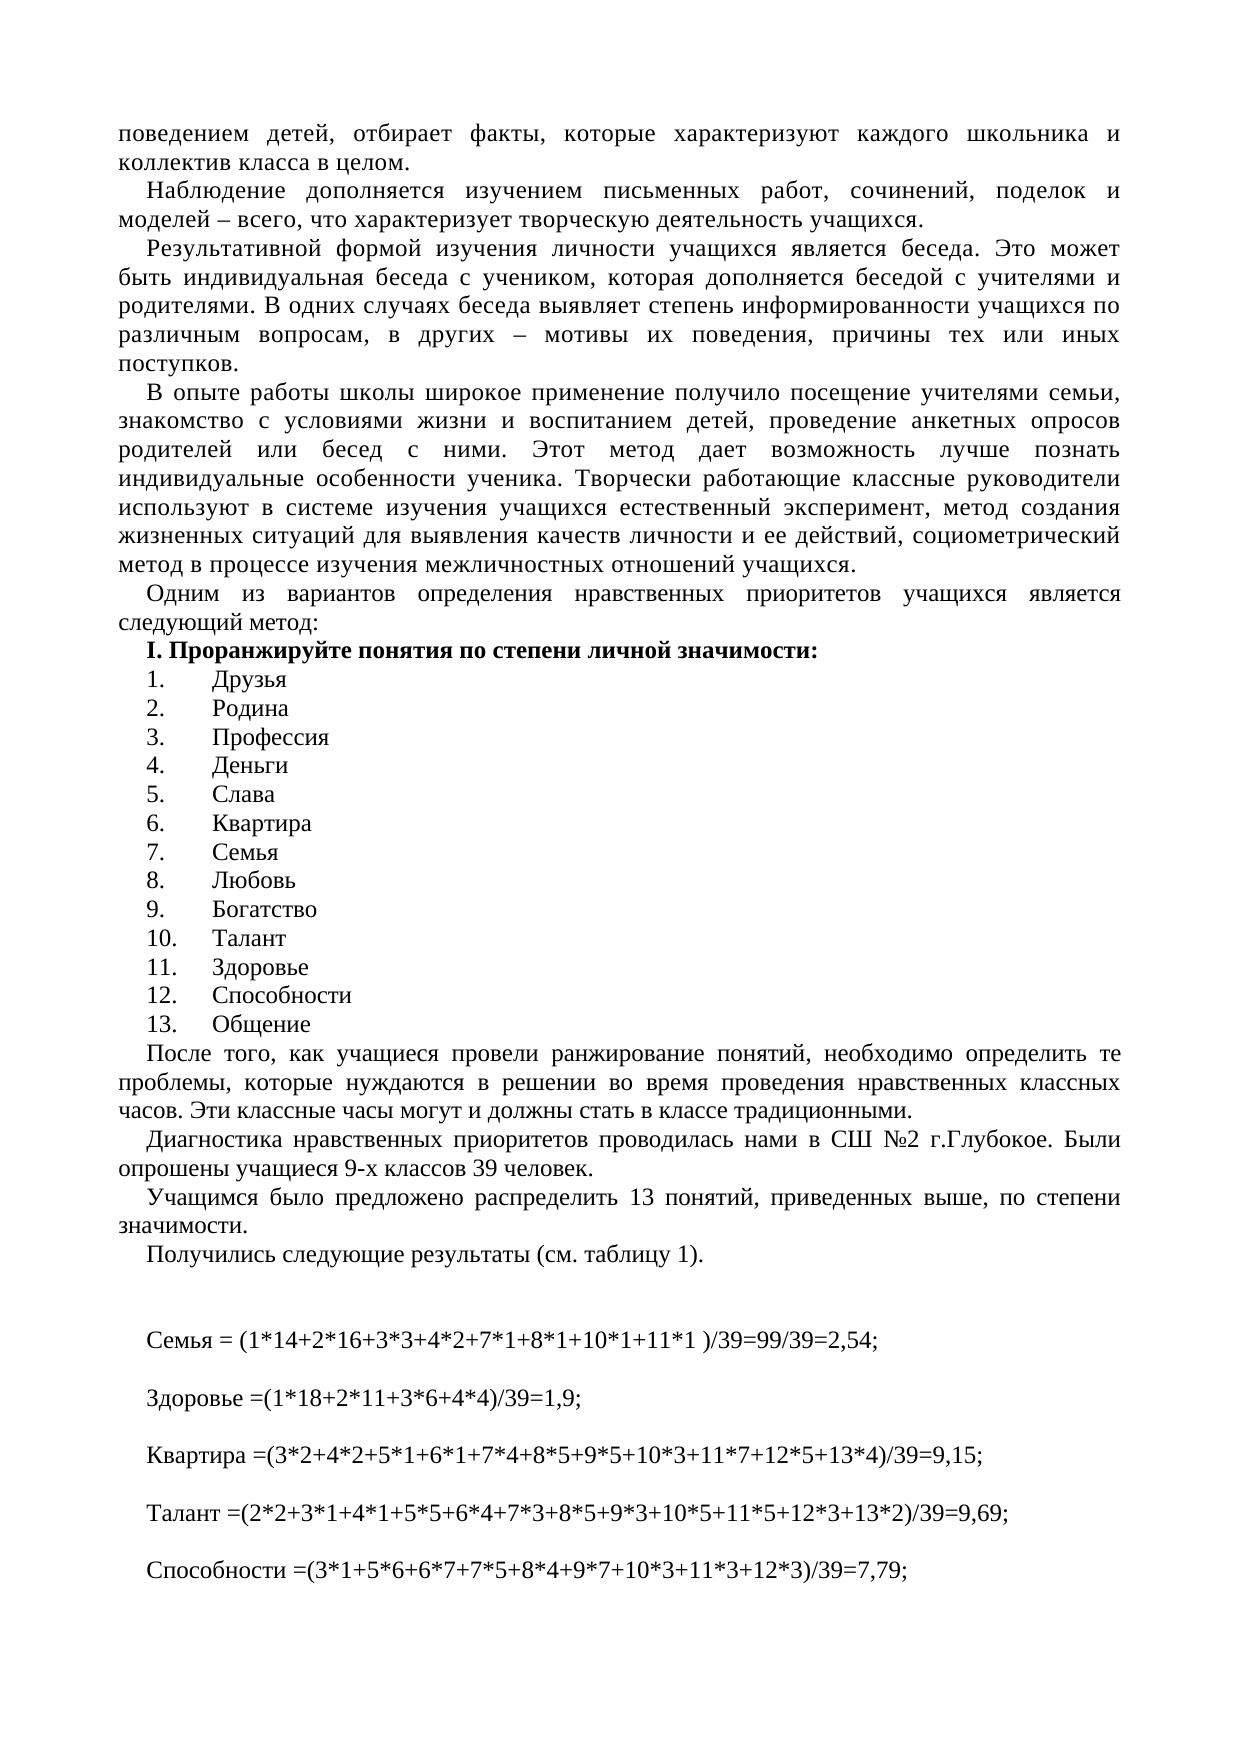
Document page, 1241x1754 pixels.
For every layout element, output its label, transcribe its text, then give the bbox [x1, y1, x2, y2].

list Здоровье [118, 952, 1122, 981]
text В опыте работы школы широкое применение получило посещение учителями семьи, знакомство с условиями жизни и воспитанием детей, проведение анкетных опросов родителей или бесед с ними. Этот метод дает возможность лучше познать индивидуальные особенности ученика. Творчески работающие классные руководители используют в системе изучения учащихся естественный эксперимент, метод создания жизненных ситуаций для выявления качеств личности и ее действий, социометрический метод в процессе изучения межличностных отношений учащихся. [118, 377, 1122, 578]
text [118, 118, 1122, 176]
text Получились следующие результаты (см. таблицу 1). [118, 1239, 1122, 1268]
text Наблюдение дополняется изучением письменных работ, сочинений, поделок и моделей – всего, что характеризует творческую деятельность учащихся. [118, 176, 1122, 233]
text Квартира =(3*2+4*2+5*1+6*1+7*4+8*5+9*5+10*3+11*7+12*5+13*4)/39=9,15; [118, 1441, 1122, 1469]
list Семья [118, 837, 1122, 866]
text Результативной формой изучения личности учащихся является беседа. Это может быть индивидуальная беседа с учеником, которая дополняется беседой с учителями и родителями. В одних случаях беседа выявляет степень информированности учащихся по различным вопросам, в других – мотивы их поведения, причины тех или иных поступков. [118, 233, 1122, 377]
text Семья = (1*14+2*16+3*3+4*2+7*1+8*1+10*1+11*1 )/39=99/39=2,54; [118, 1326, 1122, 1354]
list Способности [118, 981, 1122, 1009]
list Любовь [118, 866, 1122, 894]
list Талант [118, 923, 1122, 952]
list Профессия [118, 722, 1122, 751]
list Слава [118, 779, 1122, 808]
list Родина [118, 693, 1122, 722]
list Квартира [118, 808, 1122, 837]
text I. Проранжируйте понятия по степени личной значимости: [118, 636, 1122, 664]
text Диагностика нравственных приоритетов проводилась нами в СШ №2 г.Глубокое. Были опрошены учащиеся 9-х классов 39 человек. [118, 1124, 1122, 1182]
text Одним из вариантов определения нравственных приоритетов учащихся является следующий метод: [118, 578, 1122, 636]
text После того, как учащиеся провели ранжирование понятий, необходимо определить те проблемы, которые нуждаются в решении во время проведения нравственных классных часов. Эти классные часы могут и должны стать в классе традиционными. [118, 1038, 1122, 1124]
text Здоровье =(1*18+2*11+3*6+4*4)/39=1,9; [118, 1383, 1122, 1412]
list Общение [118, 1009, 1122, 1038]
text Учащимся было предложено распределить 13 понятий, приведенных выше, по степени значимости. [118, 1182, 1122, 1239]
text Талант =(2*2+3*1+4*1+5*5+6*4+7*3+8*5+9*3+10*5+11*5+12*3+13*2)/39=9,69; [118, 1498, 1122, 1527]
list Деньги [118, 751, 1122, 779]
list Богатство [118, 894, 1122, 923]
list Друзья [118, 664, 1122, 693]
text Способности =(3*1+5*6+6*7+7*5+8*4+9*7+10*3+11*3+12*3)/39=7,79; [118, 1556, 1122, 1584]
